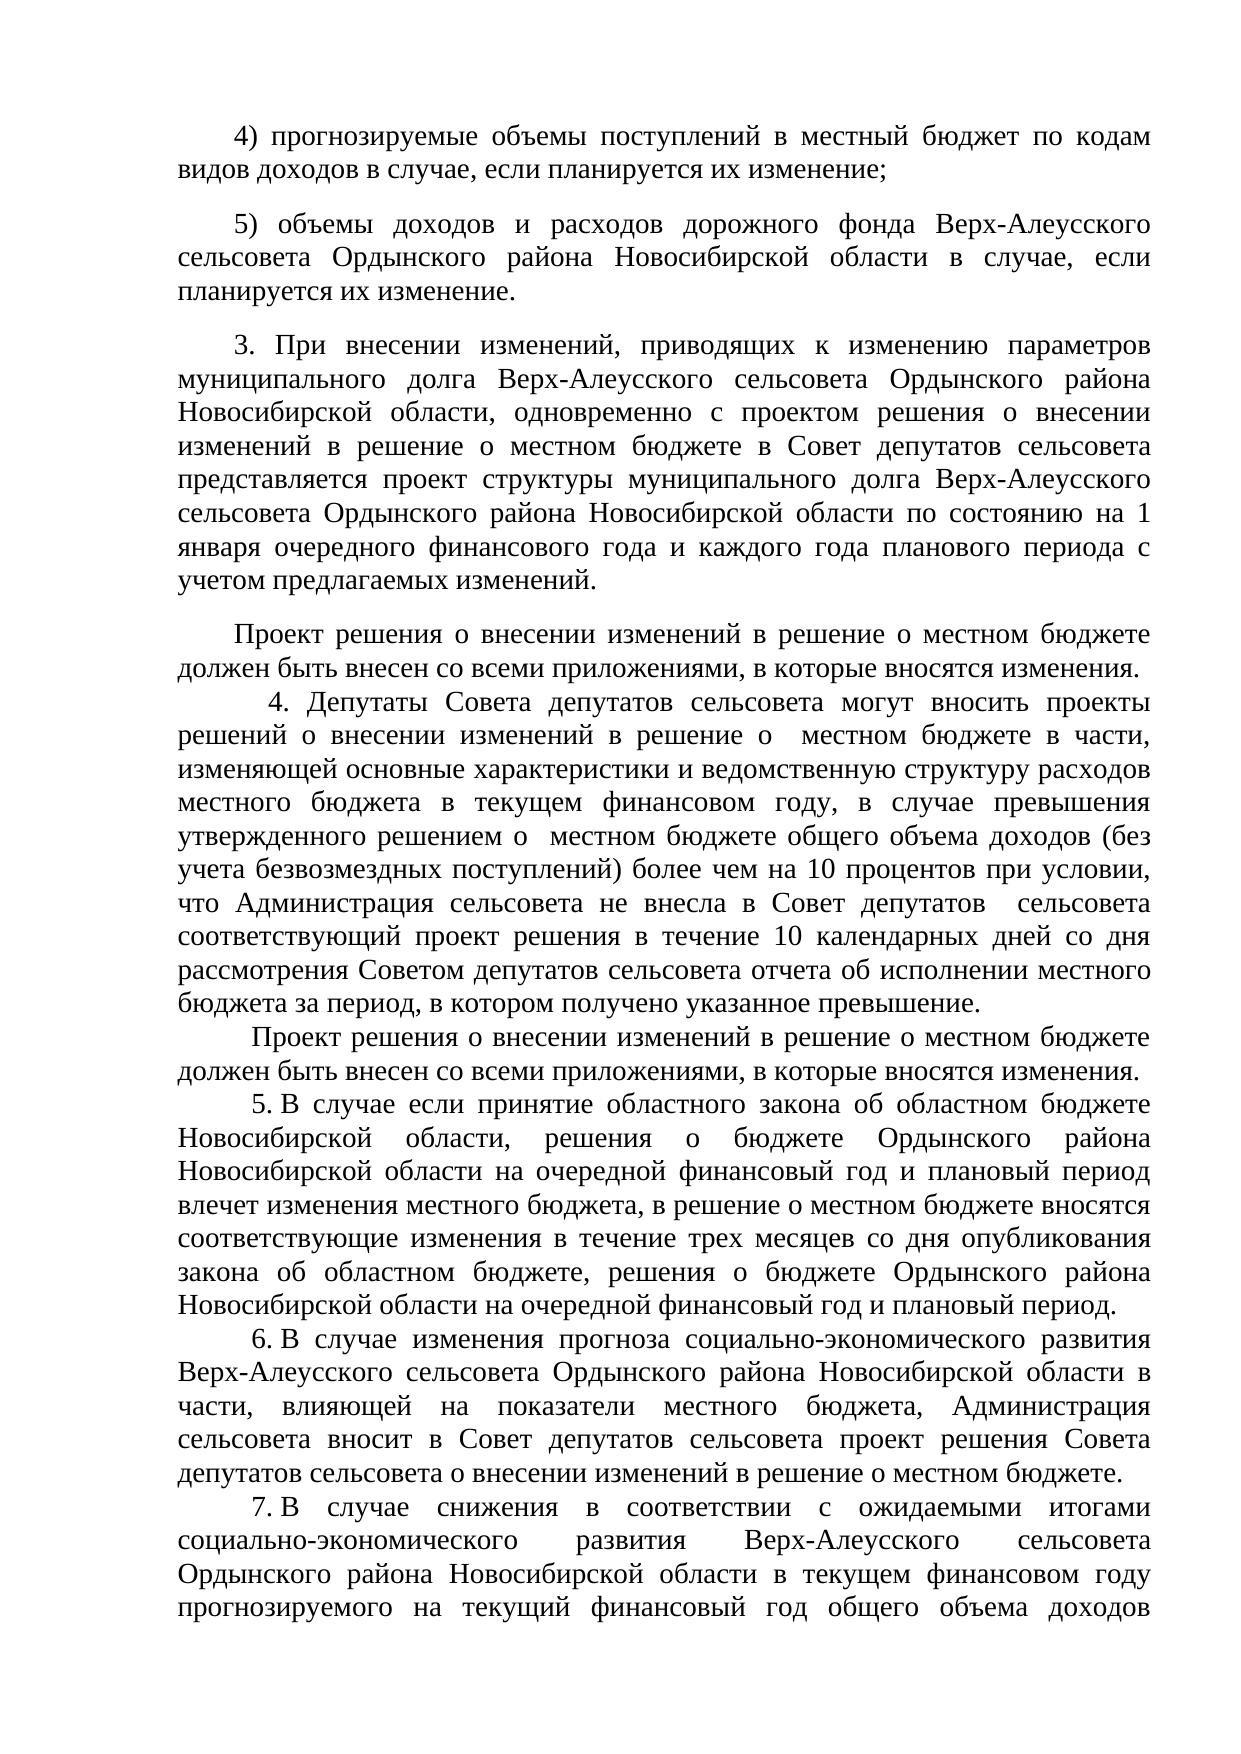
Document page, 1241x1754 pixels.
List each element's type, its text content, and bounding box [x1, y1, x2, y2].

text 4) прогнозируемые объемы поступлений в местный бюджет по кодам видов доходов в случае, если планируется их изменение; [177, 118, 1152, 185]
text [177, 1489, 1152, 1623]
text 6. В случае изменения прогноза социально-экономического развития Верх-Алеусского сельсовета Ордынского района Новосибирской области в части, влияющей на показатели местного бюджета, Администрация сельсовета вносит в Совет депутатов сельсовета проект решения Совета депутатов сельсовета о внесении изменений в решение о местном бюджете. [177, 1321, 1152, 1489]
text 3. При внесении изменений, приводящих к изменению параметров муниципального долга Верх-Алеусского сельсовета Ордынского района Новосибирской области, одновременно с проектом решения о внесении изменений в решение о местном бюджете в Совет депутатов сельсовета представляется проект структуры муниципального долга Верх-Алеусского сельсовета Ордынского района Новосибирской области по состоянию на 1 января очередного финансового года и каждого года планового периода с учетом предлагаемых изменений. [177, 327, 1152, 596]
text 5) объемы доходов и расходов дорожного фонда Верх-Алеусского сельсовета Ордынского района Новосибирской области в случае, если планируется их изменение. [177, 206, 1152, 307]
text 5. В случае если принятие областного закона об областном бюджете Новосибирской области, решения о бюджете Ордынского района Новосибирской области на очередной финансовый год и плановый период влечет изменения местного бюджета, в решение о местном бюджете вносятся соответствующие изменения в течение трех месяцев со дня опубликования закона об областном бюджете, решения о бюджете Ордынского района Новосибирской области на очередной финансовый год и плановый период. [177, 1086, 1152, 1321]
text Проект решения о внесении изменений в решение о местном бюджете должен быть внесен со всеми приложениями, в которые вносятся изменения. [177, 1019, 1152, 1086]
text Проект решения о внесении изменений в решение о местном бюджете должен быть внесен со всеми приложениями, в которые вносятся изменения. [177, 617, 1152, 684]
text 4. Депутаты Совета депутатов сельсовета могут вносить проекты решений о внесении изменений в решение о местном бюджете в части, изменяющей основные характеристики и ведомственную структуру расходов местного бюджета в текущем финансовом году, в случае превышения утвержденного решением о местном бюджете общего объема доходов (без учета безвозмездных поступлений) более чем на 10 процентов при условии, что Администрация сельсовета не внесла в Совет депутатов сельсовета соответствующий проект решения в течение 10 календарных дней со дня рассмотрения Советом депутатов сельсовета отчета об исполнении местного бюджета за период, в котором получено указанное превышение. [177, 684, 1152, 1019]
